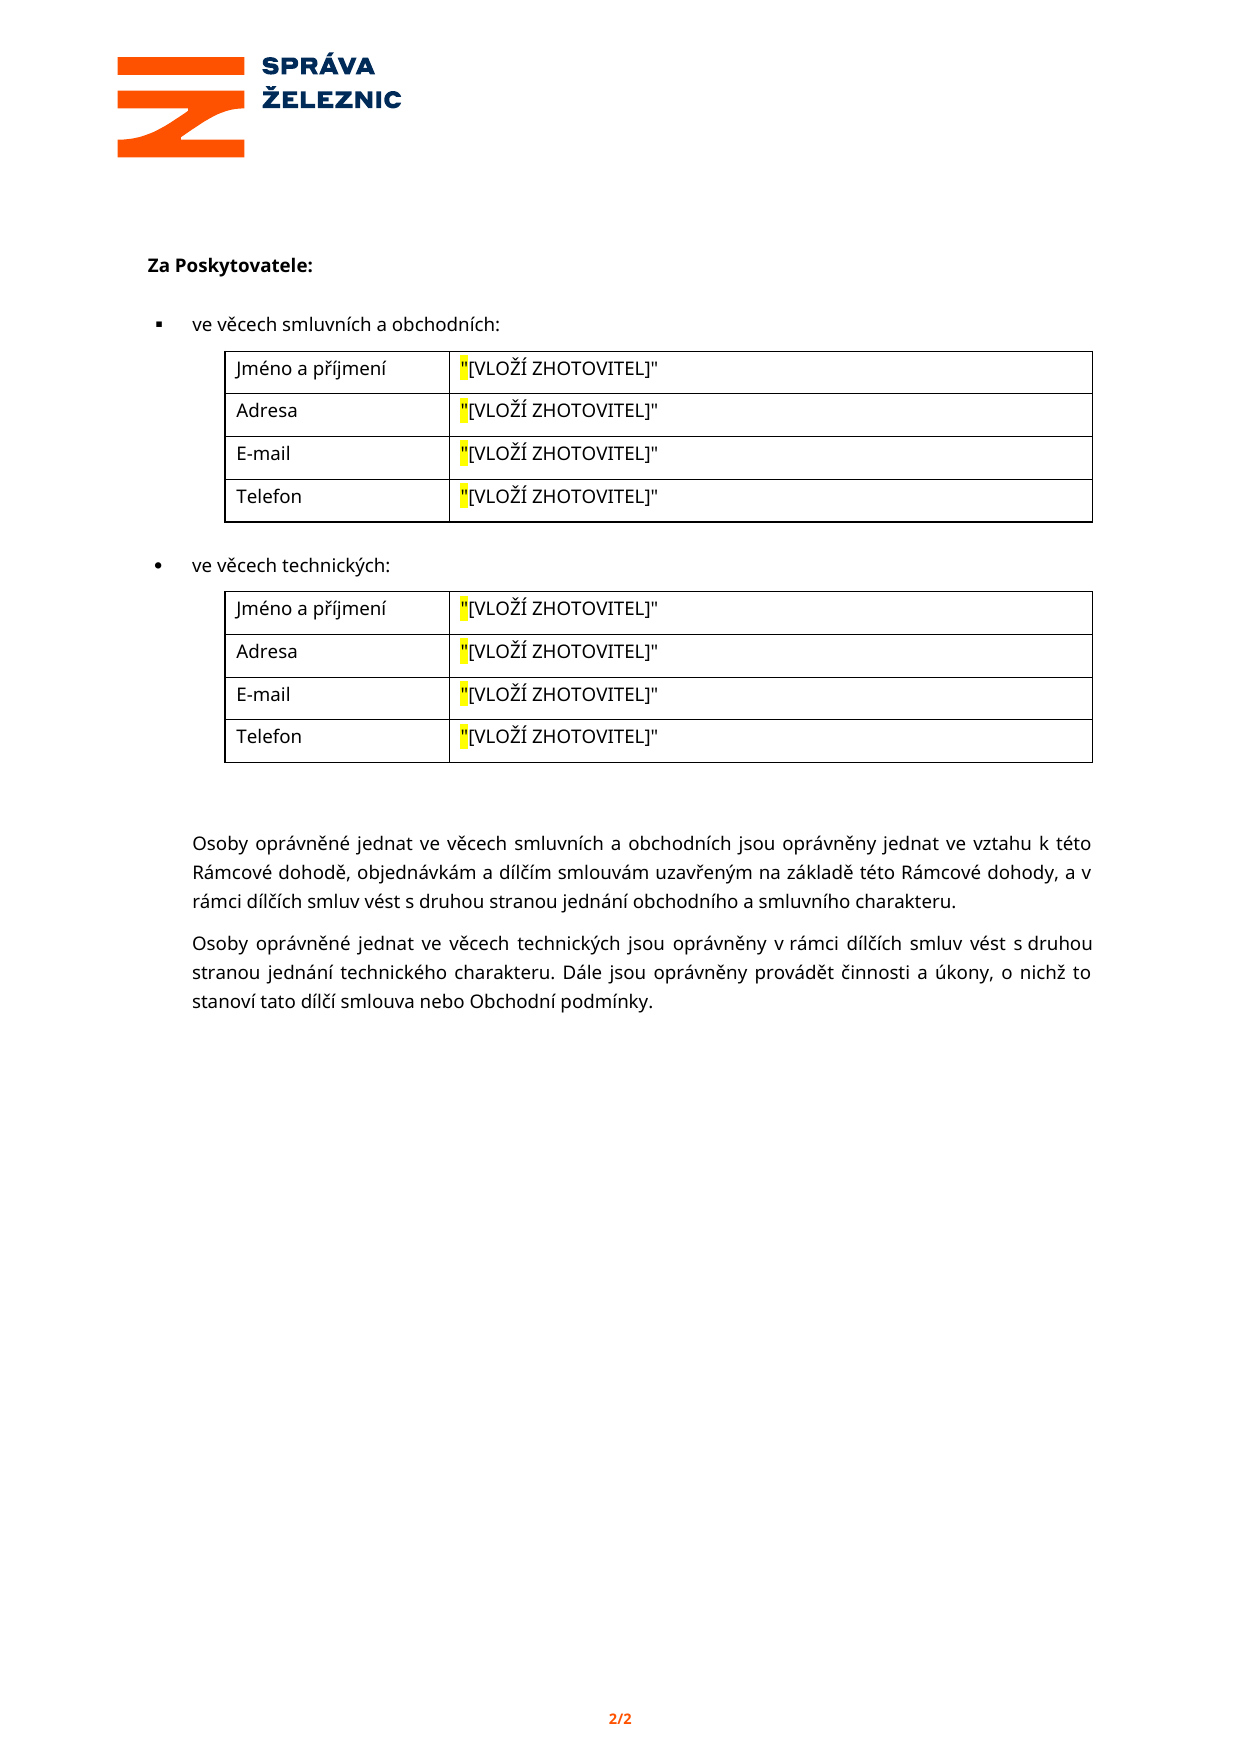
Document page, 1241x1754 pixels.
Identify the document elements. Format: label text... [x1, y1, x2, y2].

table_header [450, 352, 1092, 393]
table_header Jméno a příjmení [226, 352, 449, 393]
table_cell [450, 720, 1092, 762]
table_cell [450, 394, 1092, 436]
text Osoby oprávněné jednat ve věcech technických jsou oprávněny v rámci dílčích smluv vést s druhou stranou jednání technického charakteru. Dále jsou oprávněny provádět činnosti a úkony, o nichž to stanoví tato dílčí smlouva nebo Obchodní podmínky. [192, 930, 1093, 1014]
table_cell Telefon [226, 720, 449, 762]
list ve věcech smluvních a obchodních: [154, 307, 1093, 338]
table_cell [450, 480, 1092, 521]
table_cell [450, 635, 1092, 677]
table_cell E-mail [226, 437, 449, 479]
text Osoby oprávněné jednat ve věcech smluvních a obchodních jsou oprávněny jednat ve vztahu k této Rámcové dohodě, objednávkám a dílčím smlouvám uzavřeným na základě této Rámcové dohody, a v rámci dílčích smluv vést s druhou stranou jednání obchodního a smluvního charakteru. [192, 830, 1093, 914]
text Za Poskytovatele: [148, 253, 1093, 278]
table_header [450, 592, 1092, 634]
table_cell E-mail [226, 678, 449, 719]
table_cell [450, 437, 1092, 479]
table_header Jméno a příjmení [226, 592, 449, 634]
list ve věcech technických: [155, 547, 1093, 579]
table_cell Telefon [226, 480, 449, 521]
table_cell [450, 678, 1092, 719]
table_cell Adresa [226, 635, 449, 677]
table_cell Adresa [226, 394, 449, 436]
